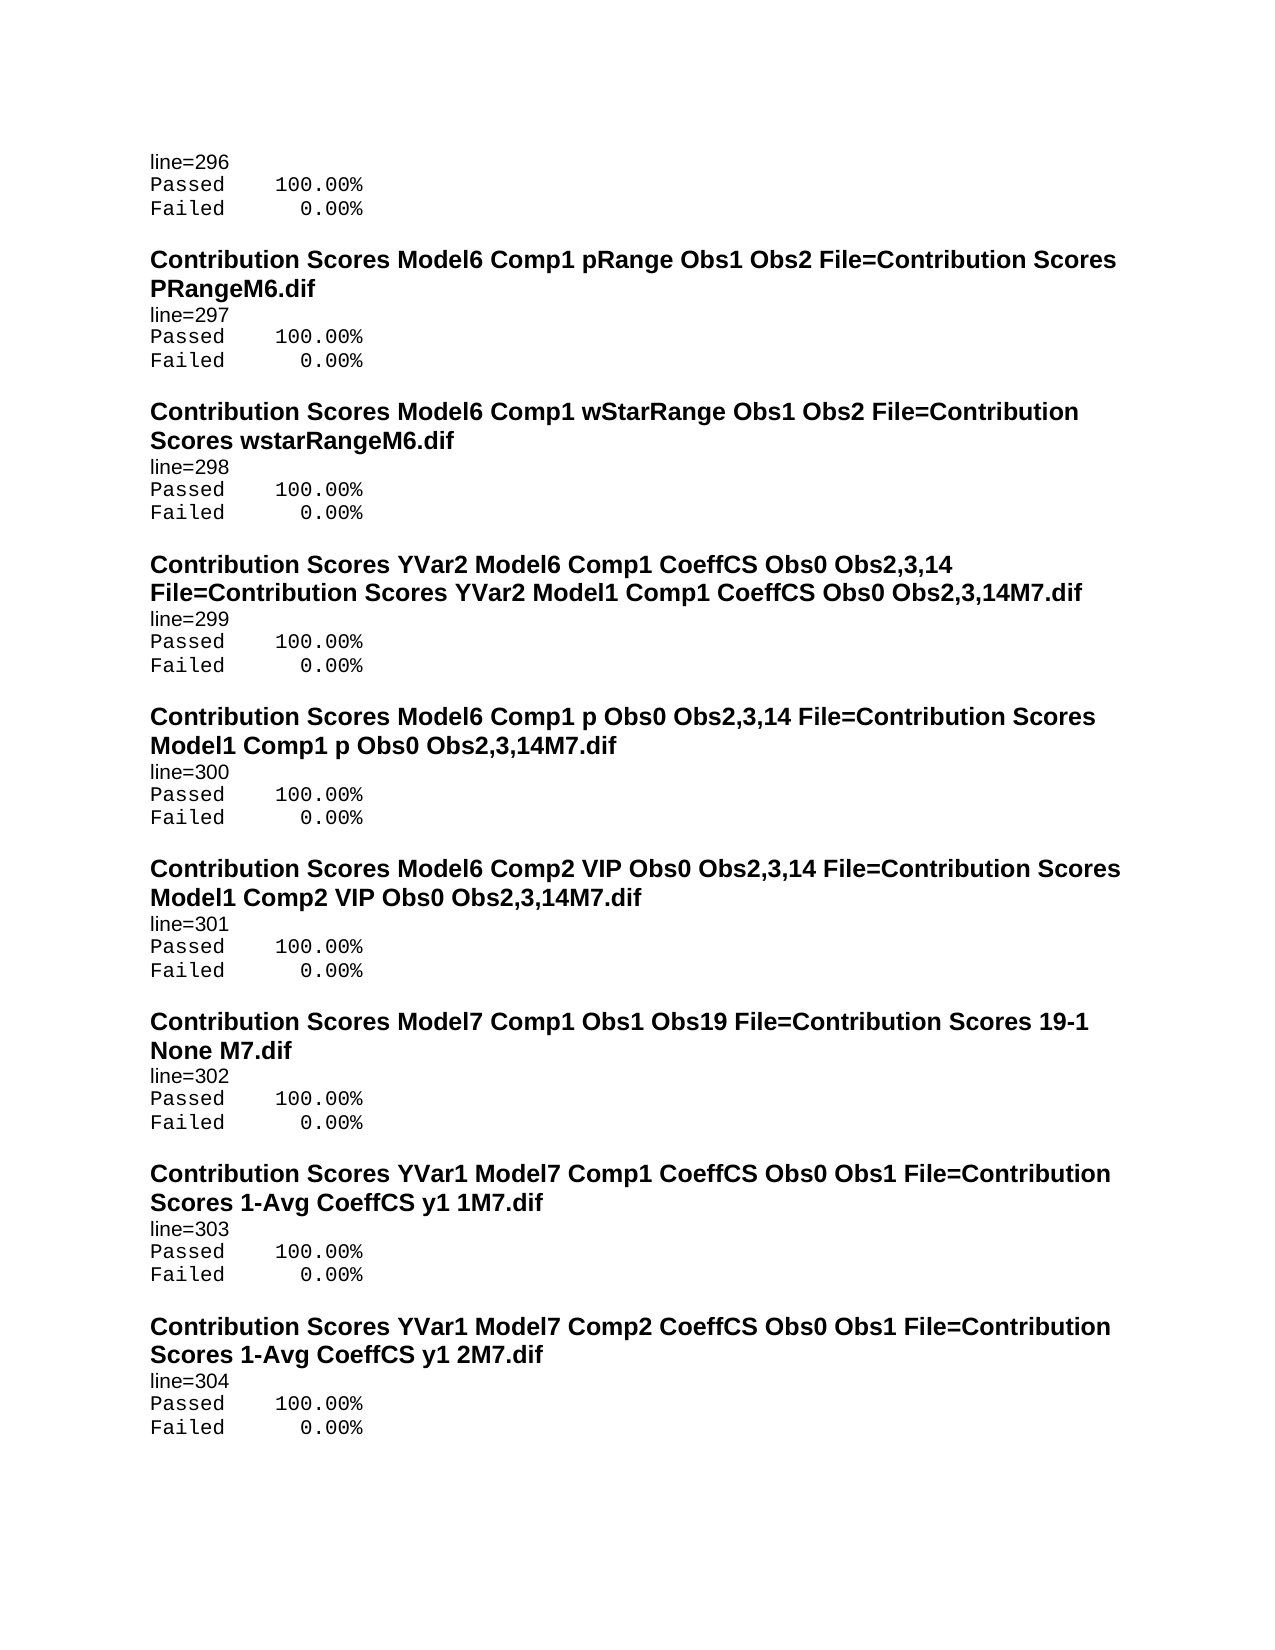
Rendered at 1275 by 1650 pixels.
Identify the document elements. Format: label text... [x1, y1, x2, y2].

text Contribution Scores Model7 Comp1 Obs1 Obs19 File=Contribution Scores 19-1 None M7.dif [150, 1007, 1125, 1064]
text line=299 [150, 607, 1125, 631]
text line=298 [150, 455, 1125, 479]
text Contribution Scores Model6 Comp2 VIP Obs0 Obs2,3,14 File=Contribution Scores Model1 Comp2 VIP Obs0 Obs2,3,14M7.dif [150, 854, 1125, 912]
text Contribution Scores Model6 Comp1 wStarRange Obs1 Obs2 File=Contribution Scores wstarRangeM6.dif [150, 397, 1125, 455]
text Passed 100.00% [150, 1241, 1125, 1264]
text Contribution Scores YVar1 Model7 Comp2 CoeffCS Obs0 Obs1 File=Contribution Scores 1-Avg CoeffCS y1 2M7.dif [150, 1312, 1125, 1369]
text Failed 0.00% [150, 807, 1125, 831]
text Passed 100.00% [150, 631, 1125, 655]
text line=303 [150, 1217, 1125, 1241]
text Failed 0.00% [150, 198, 1125, 221]
text Failed 0.00% [150, 502, 1125, 526]
text Contribution Scores YVar1 Model7 Comp1 CoeffCS Obs0 Obs1 File=Contribution Scores 1-Avg CoeffCS y1 1M7.dif [150, 1159, 1125, 1217]
text Passed 100.00% [150, 174, 1125, 198]
text line=304 [150, 1369, 1125, 1393]
text Passed 100.00% [150, 326, 1125, 350]
text Failed 0.00% [150, 350, 1125, 374]
text Failed 0.00% [150, 1112, 1125, 1136]
text line=300 [150, 759, 1125, 783]
text Passed 100.00% [150, 1393, 1125, 1417]
text Contribution Scores Model6 Comp1 pRange Obs1 Obs2 File=Contribution Scores PRangeM6.dif [150, 245, 1125, 302]
text Contribution Scores YVar2 Model6 Comp1 CoeffCS Obs0 Obs2,3,14 File=Contribution Scores YVar2 Model1 Comp1 CoeffCS Obs0 Obs2,3,14M7.dif [150, 550, 1125, 607]
text line=296 [150, 150, 1125, 174]
text Passed 100.00% [150, 783, 1125, 807]
text Failed 0.00% [150, 1264, 1125, 1288]
text Passed 100.00% [150, 936, 1125, 959]
text Passed 100.00% [150, 479, 1125, 502]
text Failed 0.00% [150, 959, 1125, 983]
text line=302 [150, 1064, 1125, 1088]
text line=301 [150, 912, 1125, 936]
text line=297 [150, 302, 1125, 326]
text Contribution Scores Model6 Comp1 p Obs0 Obs2,3,14 File=Contribution Scores Model1 Comp1 p Obs0 Obs2,3,14M7.dif [150, 702, 1125, 759]
text Passed 100.00% [150, 1088, 1125, 1112]
text Failed 0.00% [150, 1417, 1125, 1440]
text Failed 0.00% [150, 655, 1125, 678]
